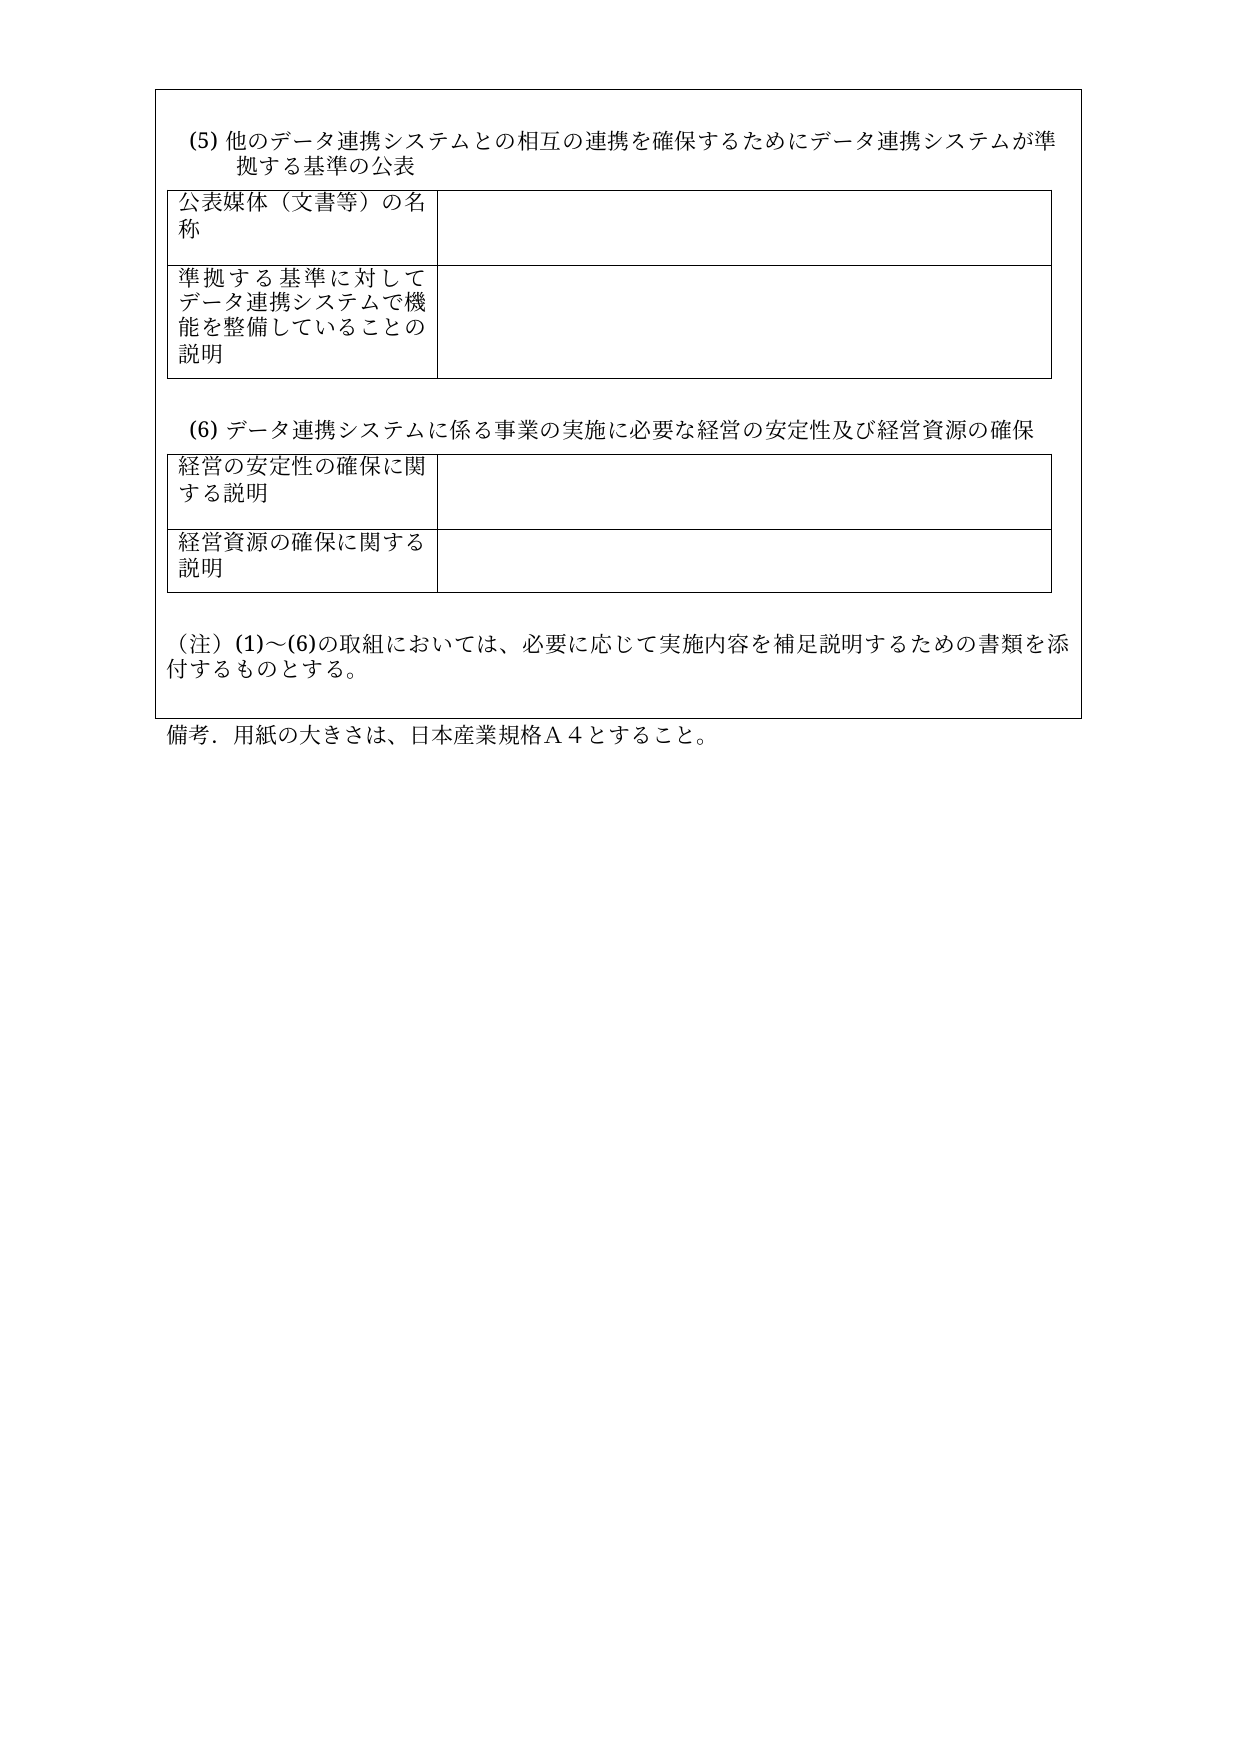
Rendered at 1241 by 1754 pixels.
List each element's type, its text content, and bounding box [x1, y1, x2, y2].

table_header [156, 90, 1081, 717]
text 備考．用紙の大きさは、日本産業規格Ａ４とすること。 [167, 719, 1070, 750]
